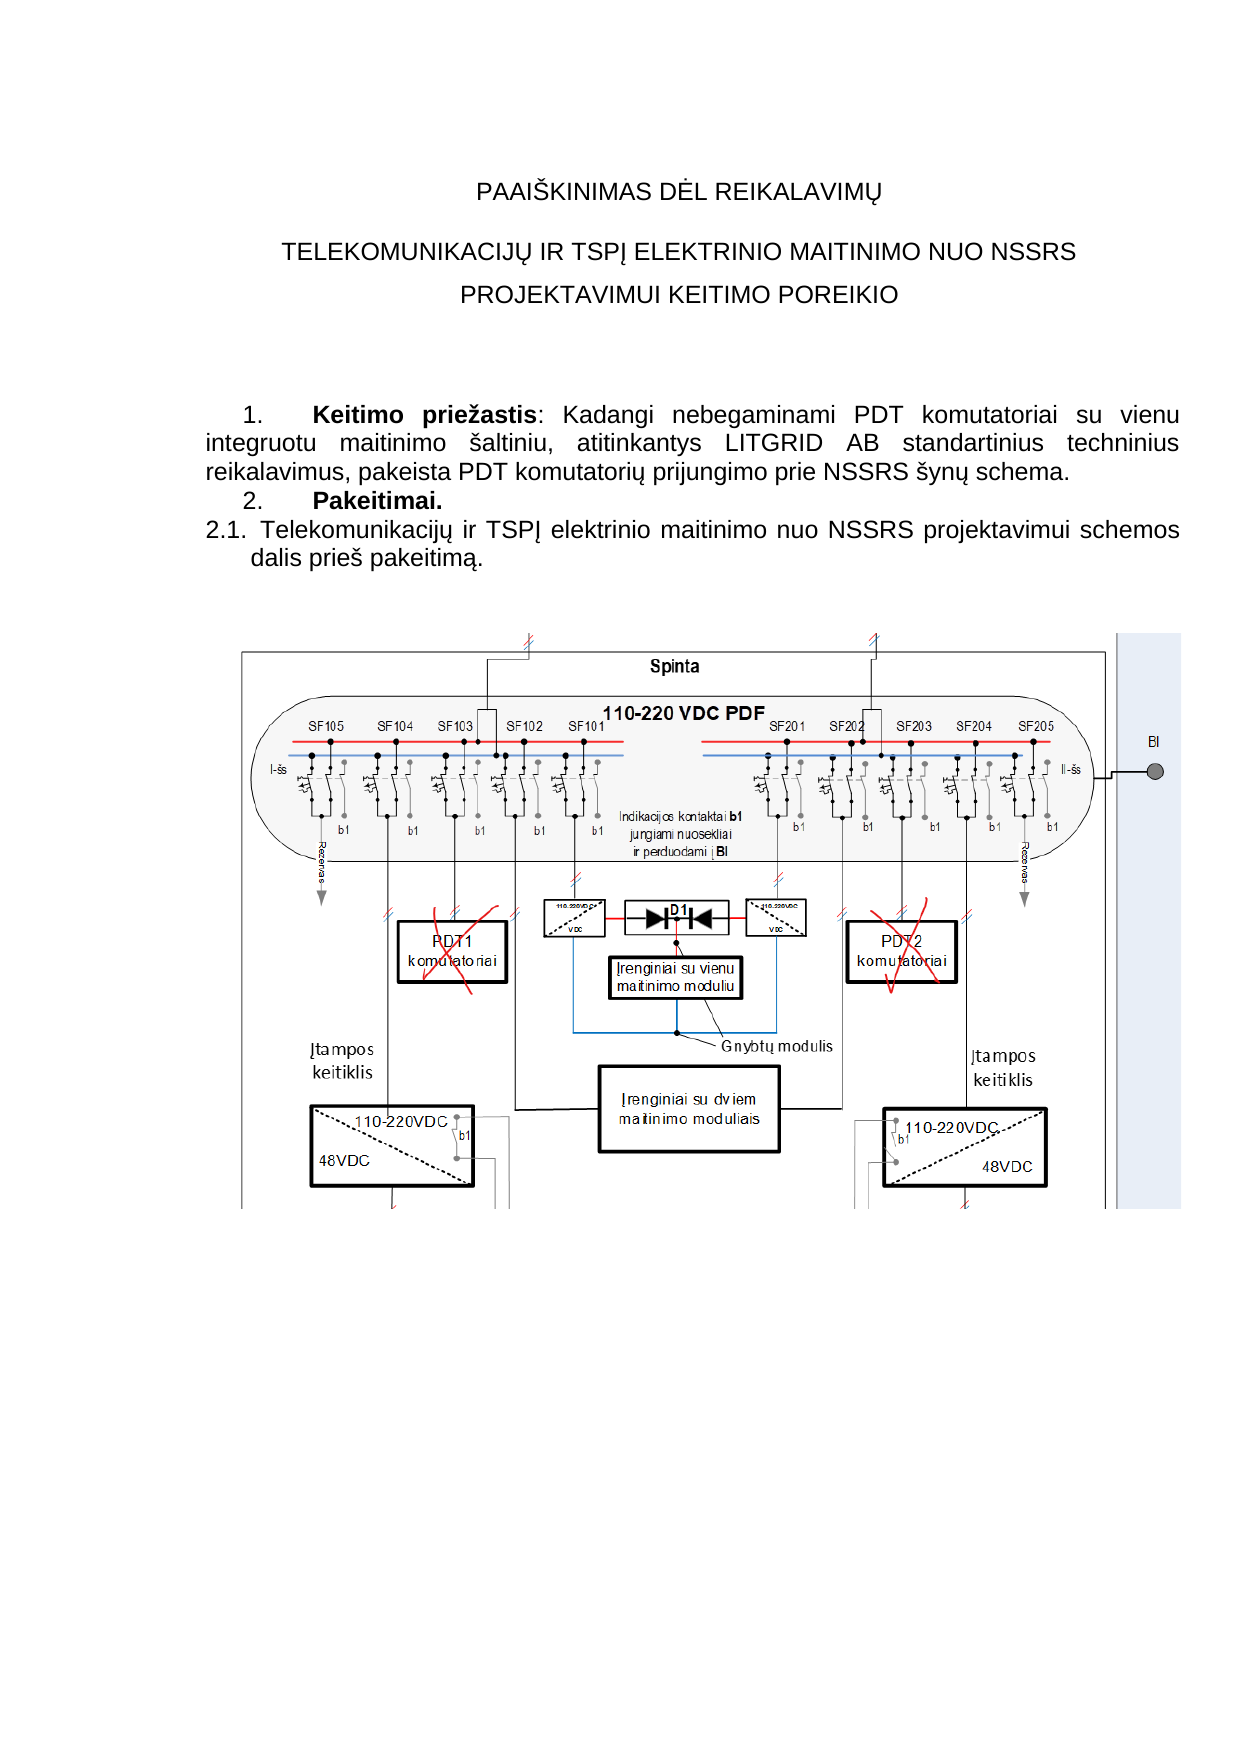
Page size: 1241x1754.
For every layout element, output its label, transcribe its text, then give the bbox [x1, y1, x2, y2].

text Paaiškinimas dėl REIKALAVIMų [177, 177, 1181, 206]
list Telekomunikacijų ir TSPĮ elektrinio maitinimo nuo NSSRS projektavimui schemos dalis prieš pakeitimą. [205, 515, 1181, 572]
list Keitimo priežastis: Kadangi nebegaminami PDT komutatoriai su vienu integruotu maitinimo šaltiniu, atitinkantys LITGRID AB standartinius techninius reikalavimus, pakeista PDT komutatorių prijungimo prie NSSRS šynų schema. [205, 400, 1181, 486]
text TELEKOMUNIKACIJŲ IR TSPĮ ELEKTRINIO MAITINIMO NUO NSSRS PROJEKTAVIMUI keitimo poreikio [177, 237, 1181, 309]
list Pakeitimai. [205, 486, 1181, 515]
picture [177, 633, 1182, 1209]
